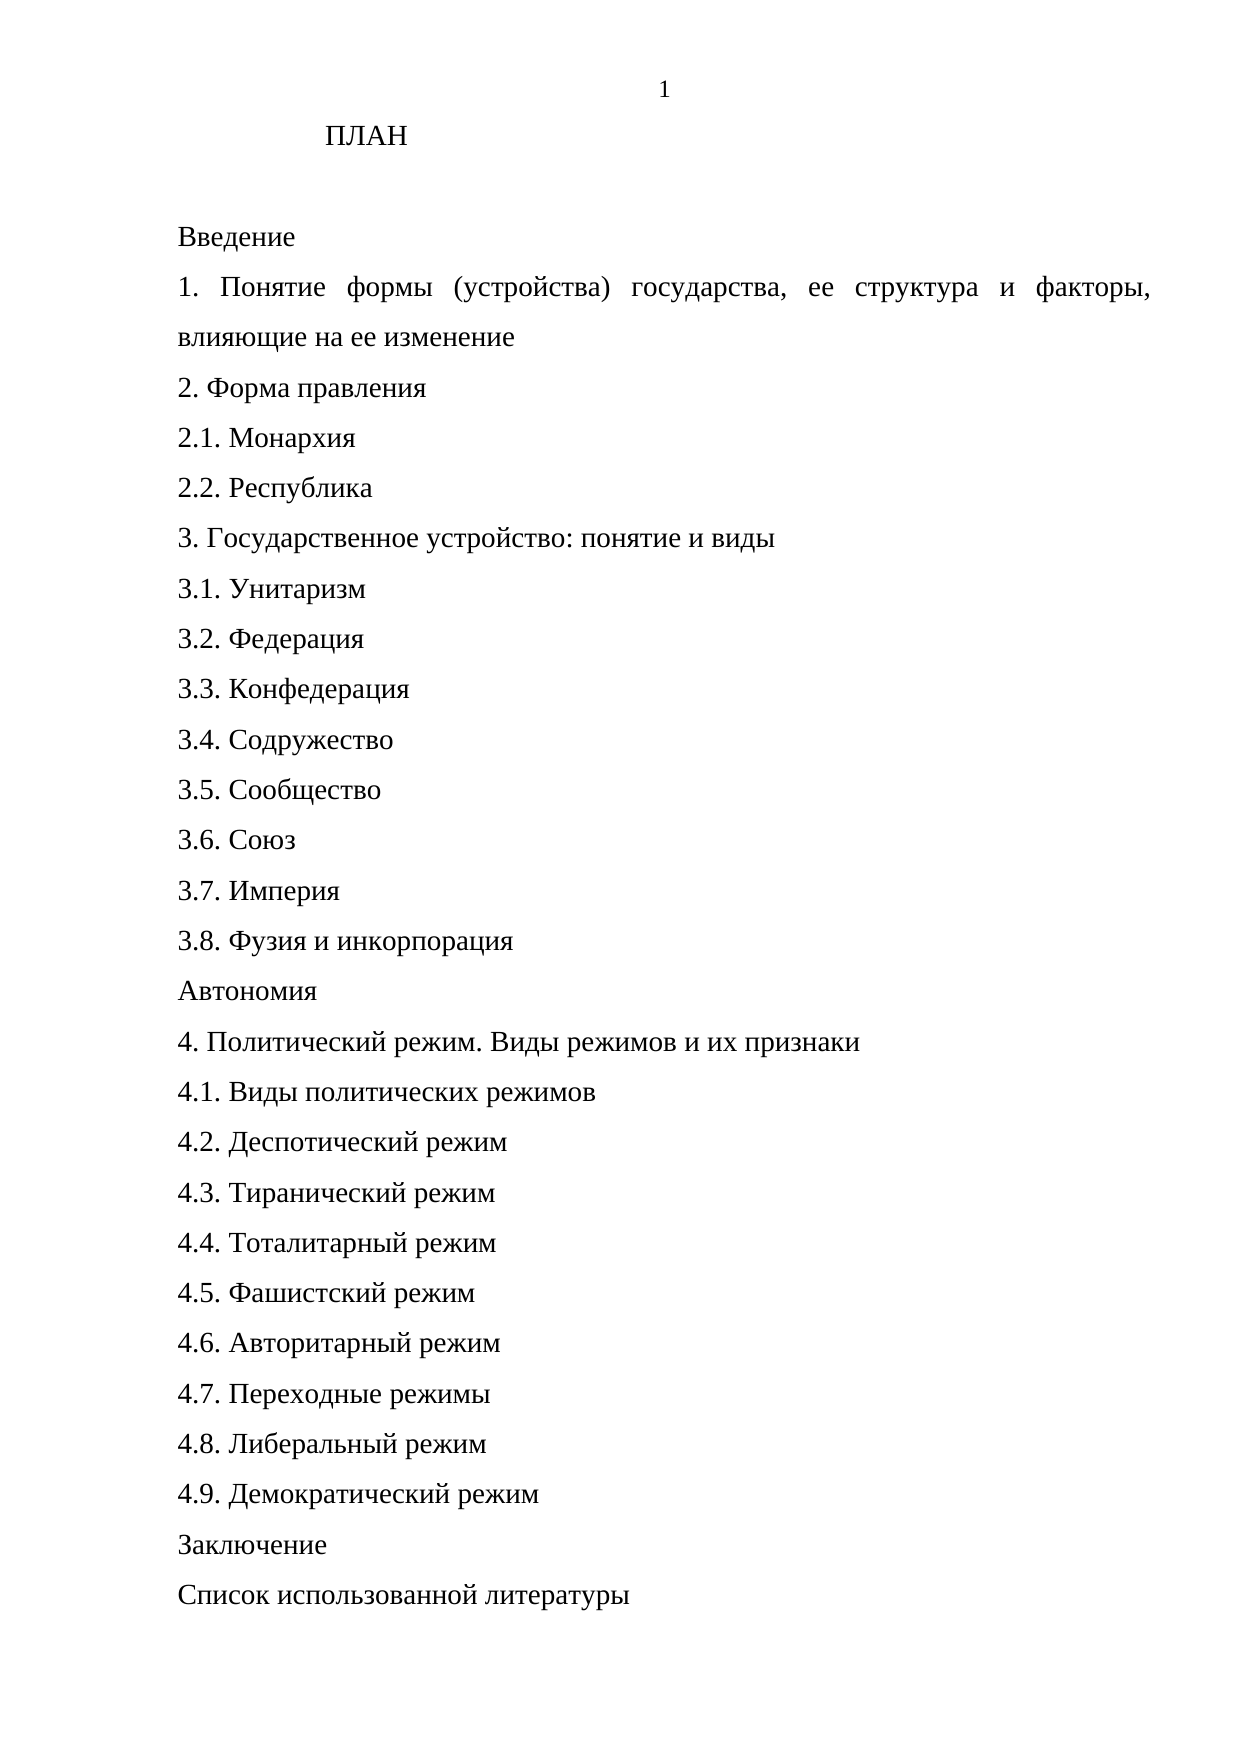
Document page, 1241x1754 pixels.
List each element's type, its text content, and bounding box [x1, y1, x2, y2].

text 3.3. Конфедерация [177, 672, 1152, 705]
text 3.7. Империя [177, 873, 1152, 906]
text 2.1. Монархия [177, 420, 1152, 453]
text 4.7. Переходные режимы [177, 1376, 1152, 1409]
text 3.8. Фузия и инкорпорация [177, 923, 1152, 957]
text 3.1. Унитаризм [177, 571, 1152, 604]
text 4.2. Деспотический режим [177, 1124, 1152, 1158]
text 4.4. Тоталитарный режим [177, 1225, 1152, 1258]
text 4. Политический режим. Виды режимов и их признаки [177, 1024, 1152, 1057]
text 4.8. Либеральный режим [177, 1426, 1152, 1460]
text 2. Форма правления [177, 370, 1152, 403]
text 4.3. Тиранический режим [177, 1175, 1152, 1208]
text Введение [177, 219, 1152, 252]
text ПЛАН [251, 118, 1152, 152]
text 3.6. Союз [177, 822, 1152, 856]
text 3.2. Федерация [177, 621, 1152, 655]
text Заключение [177, 1527, 1152, 1560]
text Автономия [177, 973, 1152, 1007]
text 4.9. Демократический режим [177, 1477, 1152, 1510]
text 3.4. Содружество [177, 722, 1152, 755]
text 2.2. Республика [177, 470, 1152, 504]
text 1. Понятие формы (устройства) государства, ее структура и факторы, влияющие на ее изменение [177, 269, 1152, 353]
text 4.1. Виды политических режимов [177, 1074, 1152, 1108]
text 4.5. Фашистский режим [177, 1275, 1152, 1309]
text 3.5. Сообщество [177, 772, 1152, 806]
text 3. Государственное устройство: понятие и виды [177, 521, 1152, 554]
text 4.6. Авторитарный режим [177, 1326, 1152, 1359]
text Список использованной литературы [177, 1577, 1152, 1611]
